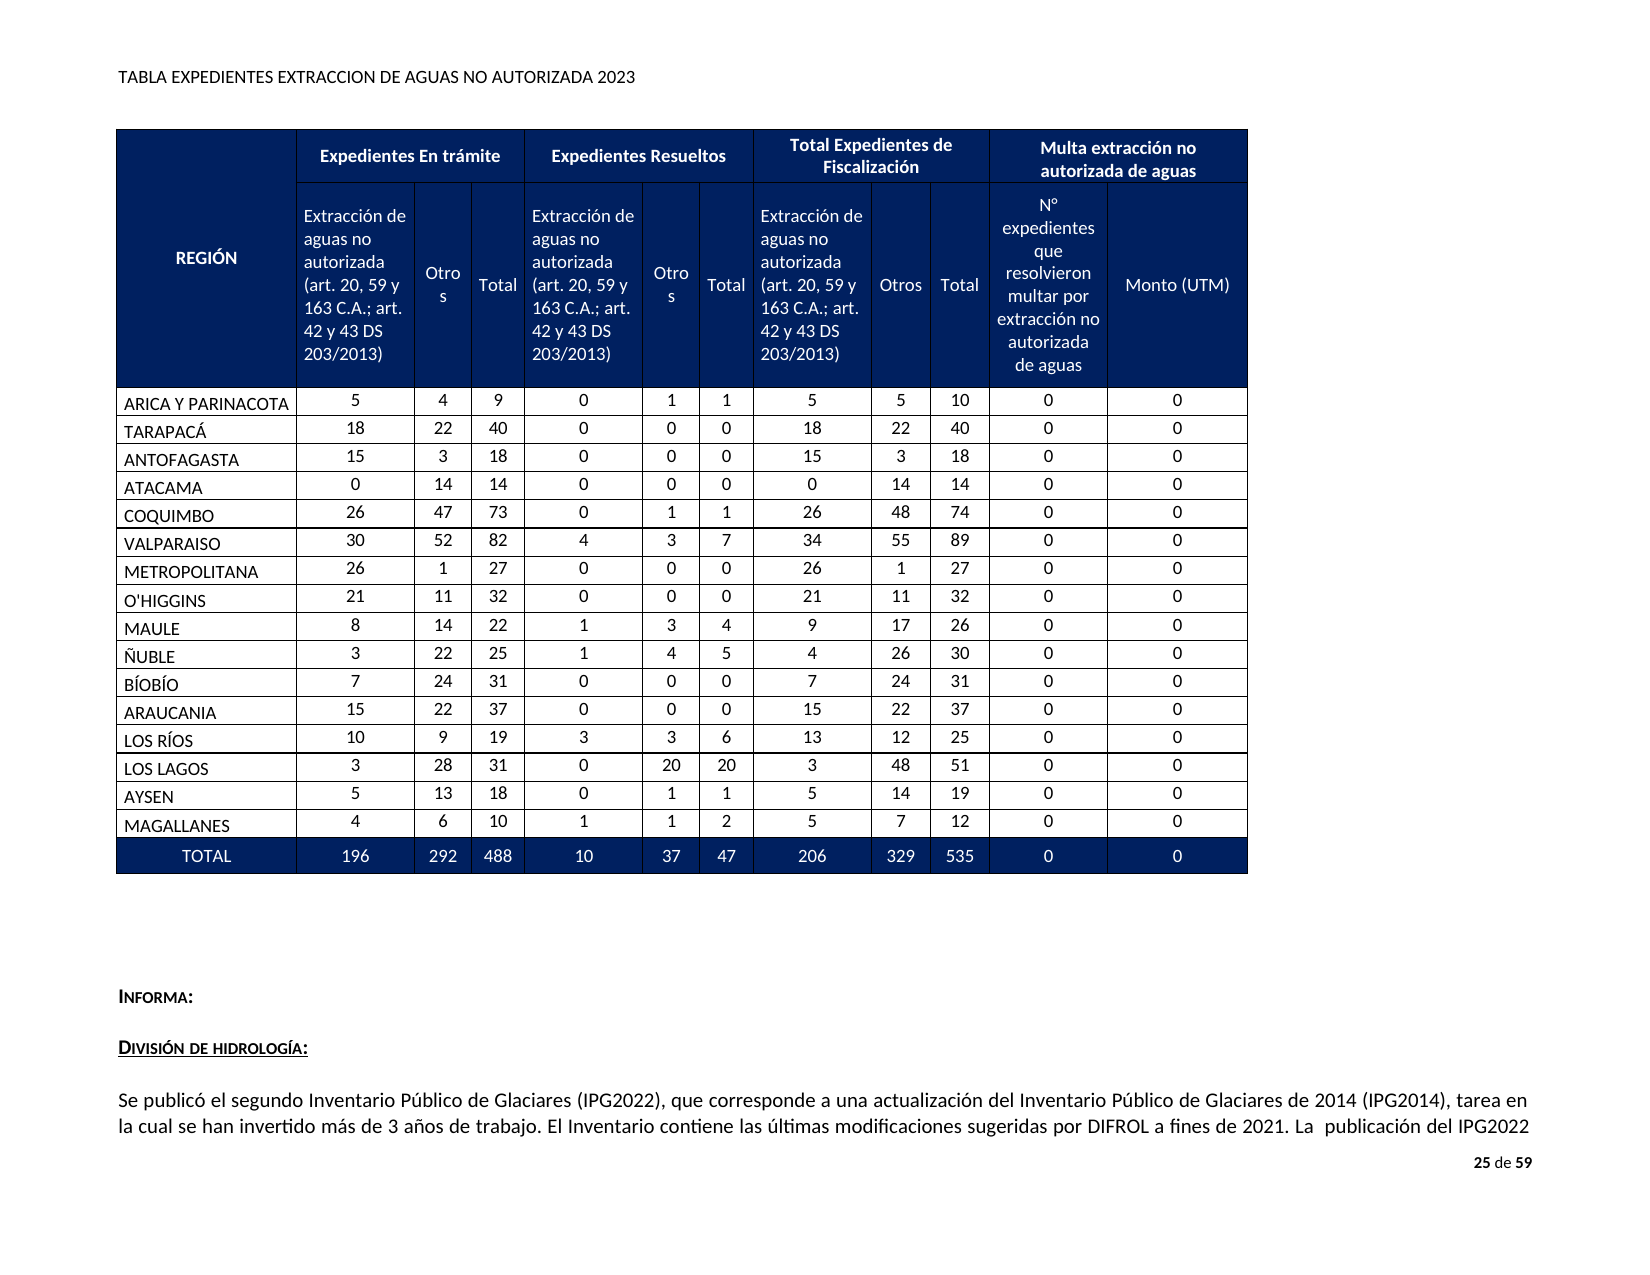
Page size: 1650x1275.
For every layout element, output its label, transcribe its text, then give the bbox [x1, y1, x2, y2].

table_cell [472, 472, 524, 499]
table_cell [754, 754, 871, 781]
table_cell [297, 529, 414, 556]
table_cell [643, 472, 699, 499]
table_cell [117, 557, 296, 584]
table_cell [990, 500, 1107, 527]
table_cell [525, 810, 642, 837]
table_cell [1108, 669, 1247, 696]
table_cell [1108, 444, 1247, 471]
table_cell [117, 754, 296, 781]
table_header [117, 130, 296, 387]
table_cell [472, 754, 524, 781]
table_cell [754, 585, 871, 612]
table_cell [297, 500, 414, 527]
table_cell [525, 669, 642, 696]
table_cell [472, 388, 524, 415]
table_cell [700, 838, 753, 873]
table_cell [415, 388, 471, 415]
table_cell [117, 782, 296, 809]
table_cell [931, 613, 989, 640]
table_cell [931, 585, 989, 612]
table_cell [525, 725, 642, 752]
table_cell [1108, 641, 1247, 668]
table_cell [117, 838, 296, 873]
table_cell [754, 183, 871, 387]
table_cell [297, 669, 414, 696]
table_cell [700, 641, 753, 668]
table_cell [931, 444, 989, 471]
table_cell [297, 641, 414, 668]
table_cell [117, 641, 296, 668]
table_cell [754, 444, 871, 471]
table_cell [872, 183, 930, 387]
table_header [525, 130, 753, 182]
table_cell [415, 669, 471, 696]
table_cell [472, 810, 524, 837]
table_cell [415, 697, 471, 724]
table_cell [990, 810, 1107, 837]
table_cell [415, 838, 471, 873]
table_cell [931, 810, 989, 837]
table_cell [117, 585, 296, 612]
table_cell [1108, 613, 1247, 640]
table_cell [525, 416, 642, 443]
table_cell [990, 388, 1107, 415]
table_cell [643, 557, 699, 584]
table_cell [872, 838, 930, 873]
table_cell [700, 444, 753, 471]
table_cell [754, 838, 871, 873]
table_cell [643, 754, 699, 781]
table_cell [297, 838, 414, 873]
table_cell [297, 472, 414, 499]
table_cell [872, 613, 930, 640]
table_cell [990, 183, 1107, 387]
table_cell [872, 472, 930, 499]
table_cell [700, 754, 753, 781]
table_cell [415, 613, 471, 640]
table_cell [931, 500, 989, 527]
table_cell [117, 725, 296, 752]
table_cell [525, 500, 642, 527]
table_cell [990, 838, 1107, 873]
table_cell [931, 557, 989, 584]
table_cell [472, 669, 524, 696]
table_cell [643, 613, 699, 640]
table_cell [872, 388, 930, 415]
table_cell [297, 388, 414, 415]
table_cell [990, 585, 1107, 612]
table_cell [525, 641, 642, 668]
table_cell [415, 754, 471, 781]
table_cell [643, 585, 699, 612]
text TABLA EXPEDIENTES EXTRACCION DE AGUAS NO AUTORIZADA 2023 [118, 65, 1532, 88]
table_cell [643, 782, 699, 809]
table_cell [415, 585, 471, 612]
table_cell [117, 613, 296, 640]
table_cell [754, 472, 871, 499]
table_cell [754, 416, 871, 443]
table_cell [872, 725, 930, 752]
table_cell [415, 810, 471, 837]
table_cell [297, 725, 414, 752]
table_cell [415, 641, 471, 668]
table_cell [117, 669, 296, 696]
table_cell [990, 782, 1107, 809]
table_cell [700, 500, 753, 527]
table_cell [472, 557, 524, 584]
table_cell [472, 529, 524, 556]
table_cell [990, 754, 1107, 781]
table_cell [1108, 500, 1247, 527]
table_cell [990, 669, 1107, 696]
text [118, 1087, 1532, 1138]
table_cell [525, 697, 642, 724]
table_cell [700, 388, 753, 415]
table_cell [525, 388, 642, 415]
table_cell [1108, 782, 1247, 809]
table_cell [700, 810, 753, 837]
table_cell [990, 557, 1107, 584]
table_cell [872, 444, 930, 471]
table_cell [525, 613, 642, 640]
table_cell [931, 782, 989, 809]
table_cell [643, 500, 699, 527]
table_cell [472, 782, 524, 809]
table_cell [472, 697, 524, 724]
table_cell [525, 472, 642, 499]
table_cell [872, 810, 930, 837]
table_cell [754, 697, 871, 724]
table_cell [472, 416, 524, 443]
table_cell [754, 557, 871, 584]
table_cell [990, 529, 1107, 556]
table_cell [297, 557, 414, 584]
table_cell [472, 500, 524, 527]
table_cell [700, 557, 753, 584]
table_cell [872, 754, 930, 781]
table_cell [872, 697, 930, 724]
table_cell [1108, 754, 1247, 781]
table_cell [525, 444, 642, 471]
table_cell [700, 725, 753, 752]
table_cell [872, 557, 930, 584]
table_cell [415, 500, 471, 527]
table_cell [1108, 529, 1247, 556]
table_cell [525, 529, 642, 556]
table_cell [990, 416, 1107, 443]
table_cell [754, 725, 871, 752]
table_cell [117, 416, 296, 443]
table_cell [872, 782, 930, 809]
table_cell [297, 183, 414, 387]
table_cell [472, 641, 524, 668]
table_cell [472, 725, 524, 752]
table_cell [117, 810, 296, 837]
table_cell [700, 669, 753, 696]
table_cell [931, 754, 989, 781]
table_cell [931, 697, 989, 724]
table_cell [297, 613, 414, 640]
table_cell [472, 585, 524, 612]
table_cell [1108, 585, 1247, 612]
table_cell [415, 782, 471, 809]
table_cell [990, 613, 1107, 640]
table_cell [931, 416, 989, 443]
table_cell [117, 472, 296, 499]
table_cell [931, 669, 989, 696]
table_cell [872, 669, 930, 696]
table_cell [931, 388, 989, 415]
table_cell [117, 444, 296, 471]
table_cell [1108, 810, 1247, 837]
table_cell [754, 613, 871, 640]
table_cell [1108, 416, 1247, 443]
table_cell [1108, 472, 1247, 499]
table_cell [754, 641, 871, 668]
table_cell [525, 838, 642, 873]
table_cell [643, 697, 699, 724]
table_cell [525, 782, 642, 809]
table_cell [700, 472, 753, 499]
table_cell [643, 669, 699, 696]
text División de hidrología: [118, 1034, 1532, 1059]
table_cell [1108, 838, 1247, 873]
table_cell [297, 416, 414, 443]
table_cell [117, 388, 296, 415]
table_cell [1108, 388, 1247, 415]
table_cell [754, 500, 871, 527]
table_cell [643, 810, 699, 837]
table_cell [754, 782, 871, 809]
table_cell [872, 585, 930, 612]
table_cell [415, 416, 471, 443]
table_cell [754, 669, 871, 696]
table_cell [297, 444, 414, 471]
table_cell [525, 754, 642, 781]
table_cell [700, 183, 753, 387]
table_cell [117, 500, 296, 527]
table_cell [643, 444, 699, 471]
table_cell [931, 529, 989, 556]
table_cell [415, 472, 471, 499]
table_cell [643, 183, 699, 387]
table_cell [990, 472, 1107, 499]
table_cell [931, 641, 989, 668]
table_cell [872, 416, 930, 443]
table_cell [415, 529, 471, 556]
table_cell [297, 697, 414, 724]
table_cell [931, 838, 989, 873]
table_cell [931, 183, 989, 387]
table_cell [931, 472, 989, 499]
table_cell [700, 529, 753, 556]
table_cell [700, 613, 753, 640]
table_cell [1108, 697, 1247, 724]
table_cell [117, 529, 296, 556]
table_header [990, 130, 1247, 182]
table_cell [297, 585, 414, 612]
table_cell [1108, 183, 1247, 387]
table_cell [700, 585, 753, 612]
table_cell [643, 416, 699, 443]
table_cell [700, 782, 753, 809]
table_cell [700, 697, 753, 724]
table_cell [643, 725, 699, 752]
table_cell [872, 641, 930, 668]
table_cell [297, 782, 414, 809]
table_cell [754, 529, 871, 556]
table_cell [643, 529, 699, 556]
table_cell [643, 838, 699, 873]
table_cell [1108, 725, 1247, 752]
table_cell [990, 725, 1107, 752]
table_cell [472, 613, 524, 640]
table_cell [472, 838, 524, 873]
text Informa: [118, 983, 1532, 1009]
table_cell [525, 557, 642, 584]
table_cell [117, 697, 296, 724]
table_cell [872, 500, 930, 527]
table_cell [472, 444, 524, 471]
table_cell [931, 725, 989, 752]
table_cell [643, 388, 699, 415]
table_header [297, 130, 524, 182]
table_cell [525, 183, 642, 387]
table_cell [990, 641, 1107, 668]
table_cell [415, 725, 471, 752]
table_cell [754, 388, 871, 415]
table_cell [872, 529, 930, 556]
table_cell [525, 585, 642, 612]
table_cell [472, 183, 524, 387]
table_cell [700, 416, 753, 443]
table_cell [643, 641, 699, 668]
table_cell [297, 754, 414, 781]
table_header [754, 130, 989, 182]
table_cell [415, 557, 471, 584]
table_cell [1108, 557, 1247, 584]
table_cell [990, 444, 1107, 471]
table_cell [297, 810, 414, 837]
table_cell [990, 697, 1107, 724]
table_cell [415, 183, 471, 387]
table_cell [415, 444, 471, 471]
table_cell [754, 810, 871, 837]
